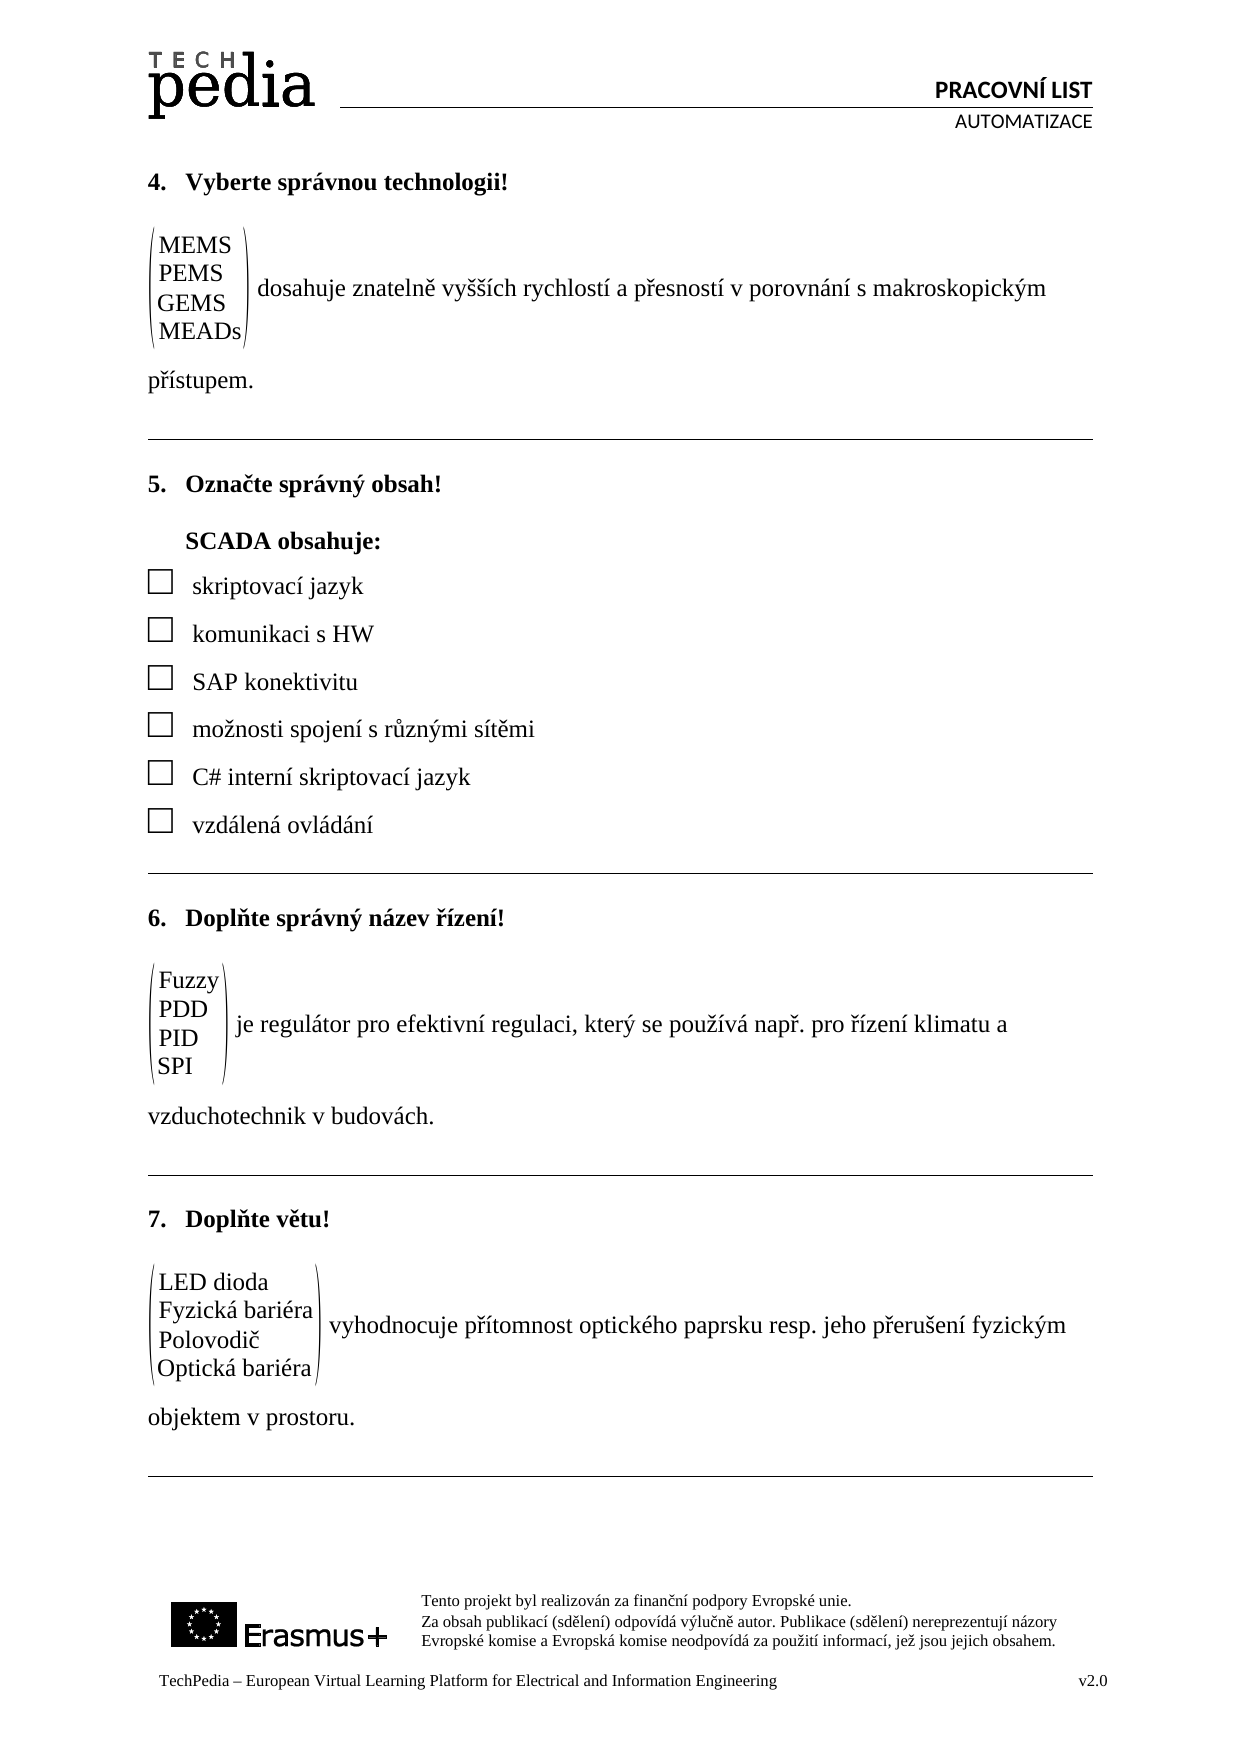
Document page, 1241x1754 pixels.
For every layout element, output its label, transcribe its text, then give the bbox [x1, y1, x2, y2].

text □ skriptovací jazyk [148, 555, 1093, 603]
text vyhodnocuje přítomnost optického paprsku resp. jeho přerušení fyzickým objektem v prostoru. [148, 1262, 1093, 1431]
text Doplňte správný název řízení! [148, 903, 1093, 932]
text □ možnosti spojení s různými sítěmi [148, 699, 1093, 747]
text □ vzdálená ovládání [148, 795, 1093, 843]
text je regulátor pro efektivní regulaci, který se používá např. pro řízení klimatu a vzduchotechnik v budovách. [148, 961, 1093, 1129]
text □ SAP konektivitu [148, 651, 1093, 699]
text □ C# interní skriptovací jazyk [148, 747, 1093, 795]
text dosahuje znatelně vyšších rychlostí a přesností v porovnání s makroskopickým přístupem. [148, 225, 1093, 394]
text Označte správný obsah! SCADA obsahuje: [148, 469, 1093, 555]
text Vyberte správnou technologii! [148, 167, 1093, 196]
text Doplňte větu! [148, 1204, 1093, 1233]
text □ komunikaci s HW [148, 603, 1093, 651]
